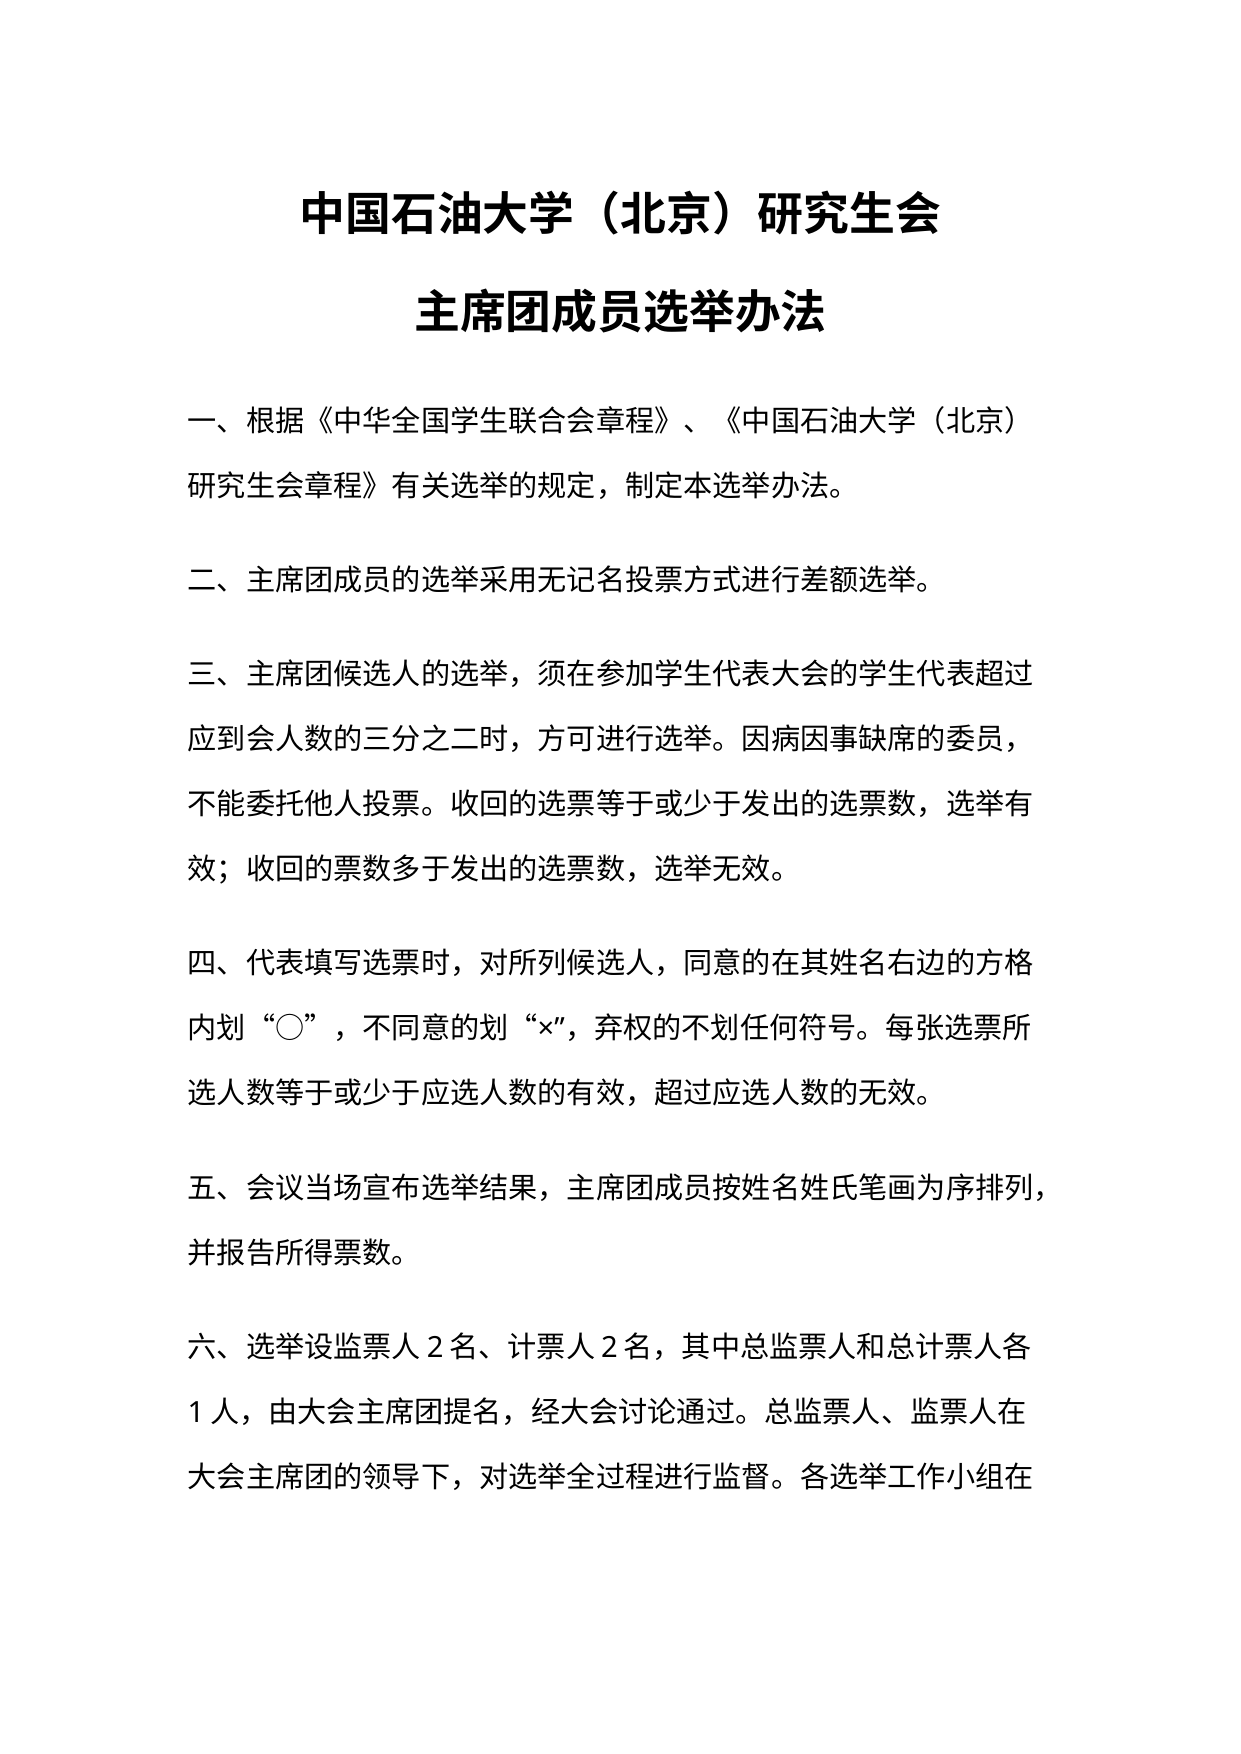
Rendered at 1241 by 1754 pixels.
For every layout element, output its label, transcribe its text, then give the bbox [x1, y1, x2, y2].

text 五、会议当场宣布选举结果，主席团成员按姓名姓氏笔画为序排列，并报告所得票数。 [187, 1153, 1053, 1283]
text 四、代表填写选票时，对所列候选人，同意的在其姓名右边的方格内划“○”，不同意的划“×”，弃权的不划任何符号。每张选票所选人数等于或少于应选人数的有效，超过应选人数的无效。 [187, 929, 1053, 1124]
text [187, 1312, 1053, 1507]
text 二、主席团成员的选举采用无记名投票方式进行差额选举。 [187, 545, 1053, 610]
text 主席团成员选举办法 [187, 259, 1053, 357]
text 中国石油大学（北京）研究生会 [187, 162, 1053, 259]
text 三、主席团候选人的选举，须在参加学生代表大会的学生代表超过应到会人数的三分之二时，方可进行选举。因病因事缺席的委员，不能委托他人投票。收回的选票等于或少于发出的选票数，选举有效；收回的票数多于发出的选票数，选举无效。 [187, 639, 1053, 899]
text 一、根据《中华全国学生联合会章程》、《中国石油大学（北京）研究生会章程》有关选举的规定，制定本选举办法。 [187, 386, 1053, 516]
